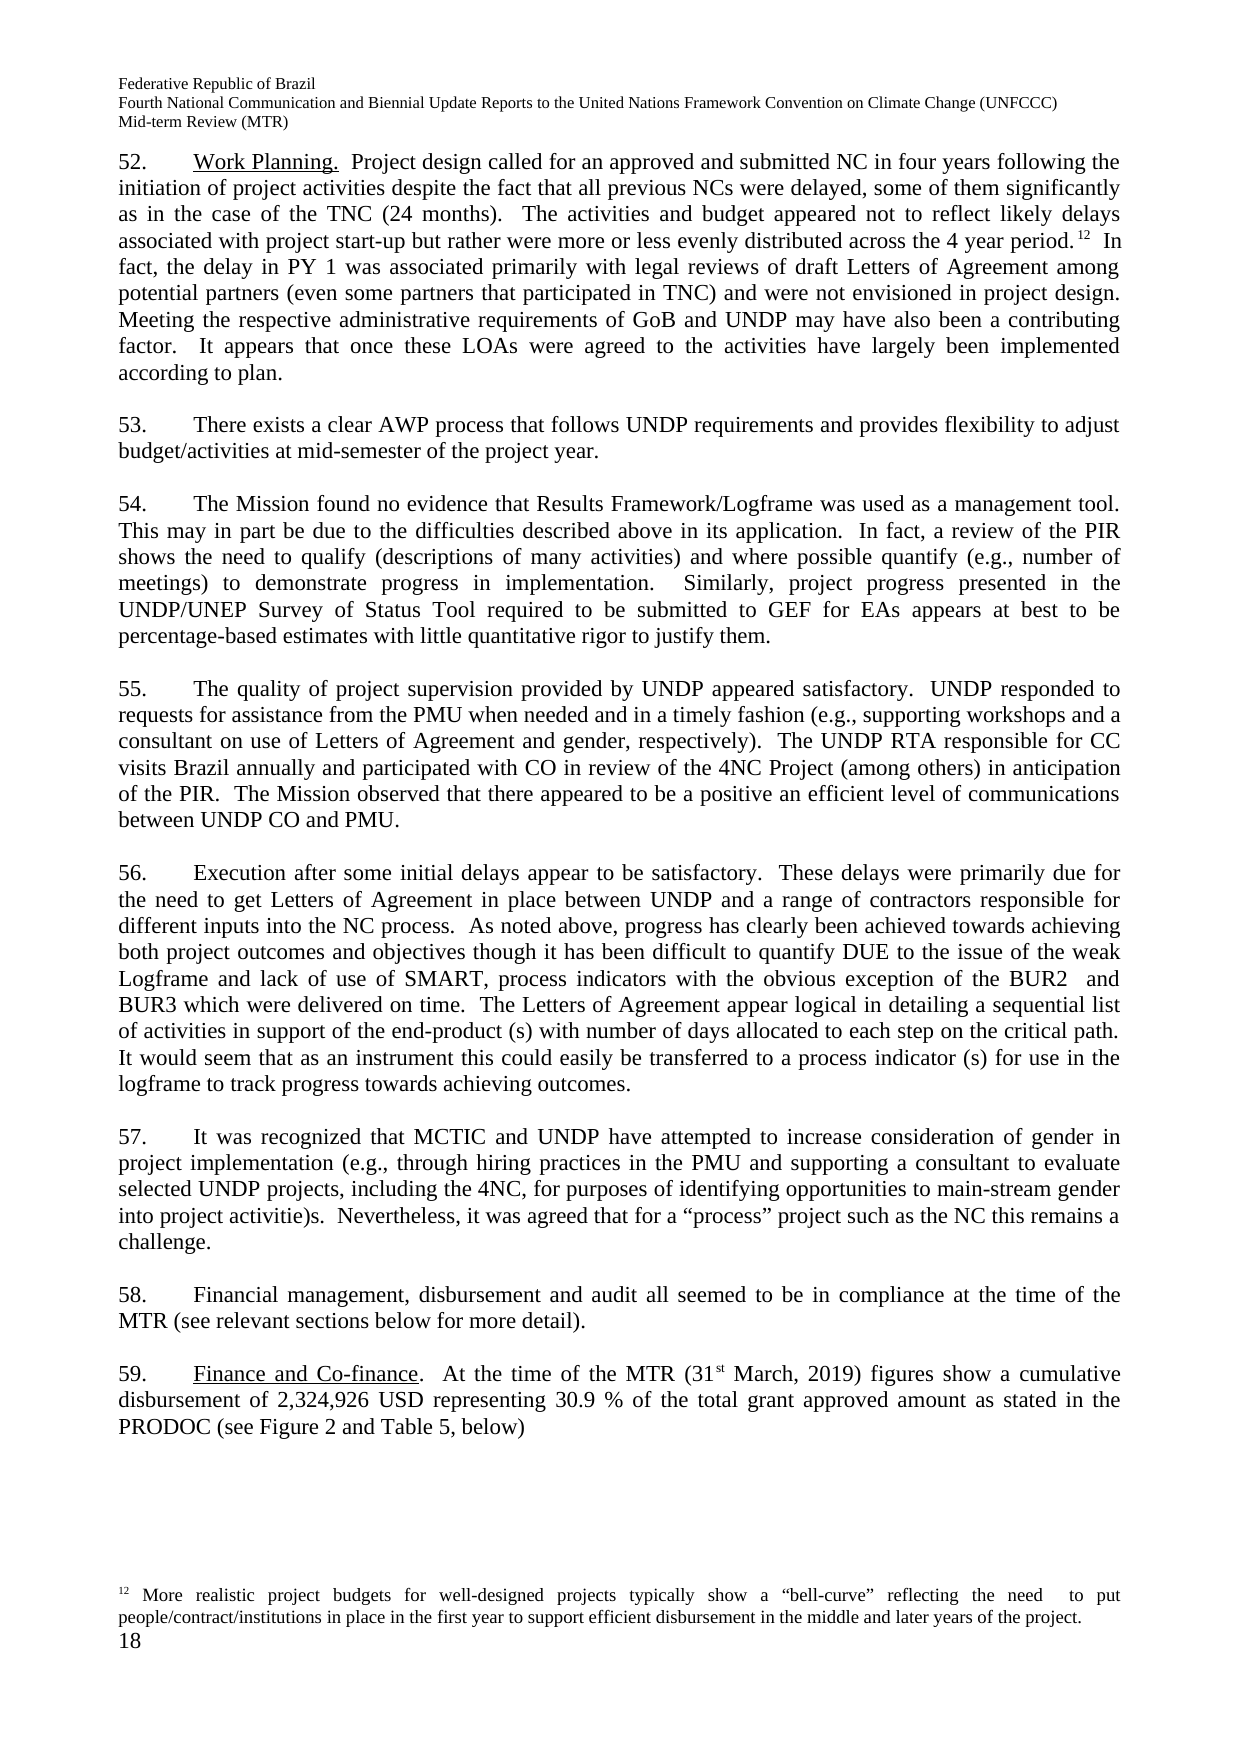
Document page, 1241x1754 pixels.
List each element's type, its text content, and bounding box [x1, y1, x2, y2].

list The Mission found no evidence that Results Framework/Logframe was used as a management tool. This may in part be due to the difficulties described above in its application. In fact, a review of the PIR shows the need to qualify (descriptions of many activities) and where possible quantify (e.g., number of meetings) to demonstrate progress in implementation. Similarly, project progress presented in the UNDP/UNEP Survey of Status Tool required to be submitted to GEF for EAs appears at best to be percentage-based estimates with little quantitative rigor to justify them. [118, 490, 1122, 648]
list Work Planning. Project design called for an approved and submitted NC in four years following the initiation of project activities despite the fact that all previous NCs were delayed, some of them significantly as in the case of the TNC (24 months). The activities and budget appeared not to reflect likely delays associated with project start-up but rather were more or less evenly distributed across the 4 year period. In fact, the delay in PY 1 was associated primarily with legal reviews of draft Letters of Agreement among potential partners (even some partners that participated in TNC) and were not envisioned in project design. Meeting the respective administrative requirements of GoB and UNDP may have also been a contributing factor. It appears that once these LOAs were agreed to the activities have largely been implemented according to plan. [118, 148, 1122, 385]
list The quality of project supervision provided by UNDP appeared satisfactory. UNDP responded to requests for assistance from the PMU when needed and in a timely fashion (e.g., supporting workshops and a consultant on use of Letters of Agreement and gender, respectively). The UNDP RTA responsible for CC visits Brazil annually and participated with CO in review of the 4NC Project (among others) in anticipation of the PIR. The Mission observed that there appeared to be a positive an efficient level of communications between UNDP CO and PMU. [118, 675, 1122, 833]
list Financial management, disbursement and audit all seemed to be in compliance at the time of the MTR (see relevant sections below for more detail). [118, 1281, 1122, 1334]
list It was recognized that MCTIC and UNDP have attempted to increase consideration of gender in project implementation (e.g., through hiring practices in the PMU and supporting a consultant to evaluate selected UNDP projects, including the 4NC, for purposes of identifying opportunities to main-stream gender into project activitie)s. Nevertheless, it was agreed that for a “process” project such as the NC this remains a challenge. [118, 1123, 1122, 1254]
list There exists a clear AWP process that follows UNDP requirements and provides flexibility to adjust budget/activities at mid-semester of the project year. [118, 411, 1122, 464]
list Finance and Co-finance. At the time of the MTR (31st March, 2019) figures show a cumulative disbursement of 2,324,926 USD representing 30.9 % of the total grant approved amount as stated in the PRODOC (see Figure 2 and Table 5, below) [118, 1360, 1122, 1439]
list Execution after some initial delays appear to be satisfactory. These delays were primarily due for the need to get Letters of Agreement in place between UNDP and a range of contractors responsible for different inputs into the NC process. As noted above, progress has clearly been achieved towards achieving both project outcomes and objectives though it has been difficult to quantify DUE to the issue of the weak Logframe and lack of use of SMART, process indicators with the obvious exception of the BUR2 and BUR3 which were delivered on time. The Letters of Agreement appear logical in detailing a sequential list of activities in support of the end-product (s) with number of days allocated to each step on the critical path. It would seem that as an instrument this could easily be transferred to a process indicator (s) for use in the logframe to track progress towards achieving outcomes. [118, 859, 1122, 1096]
